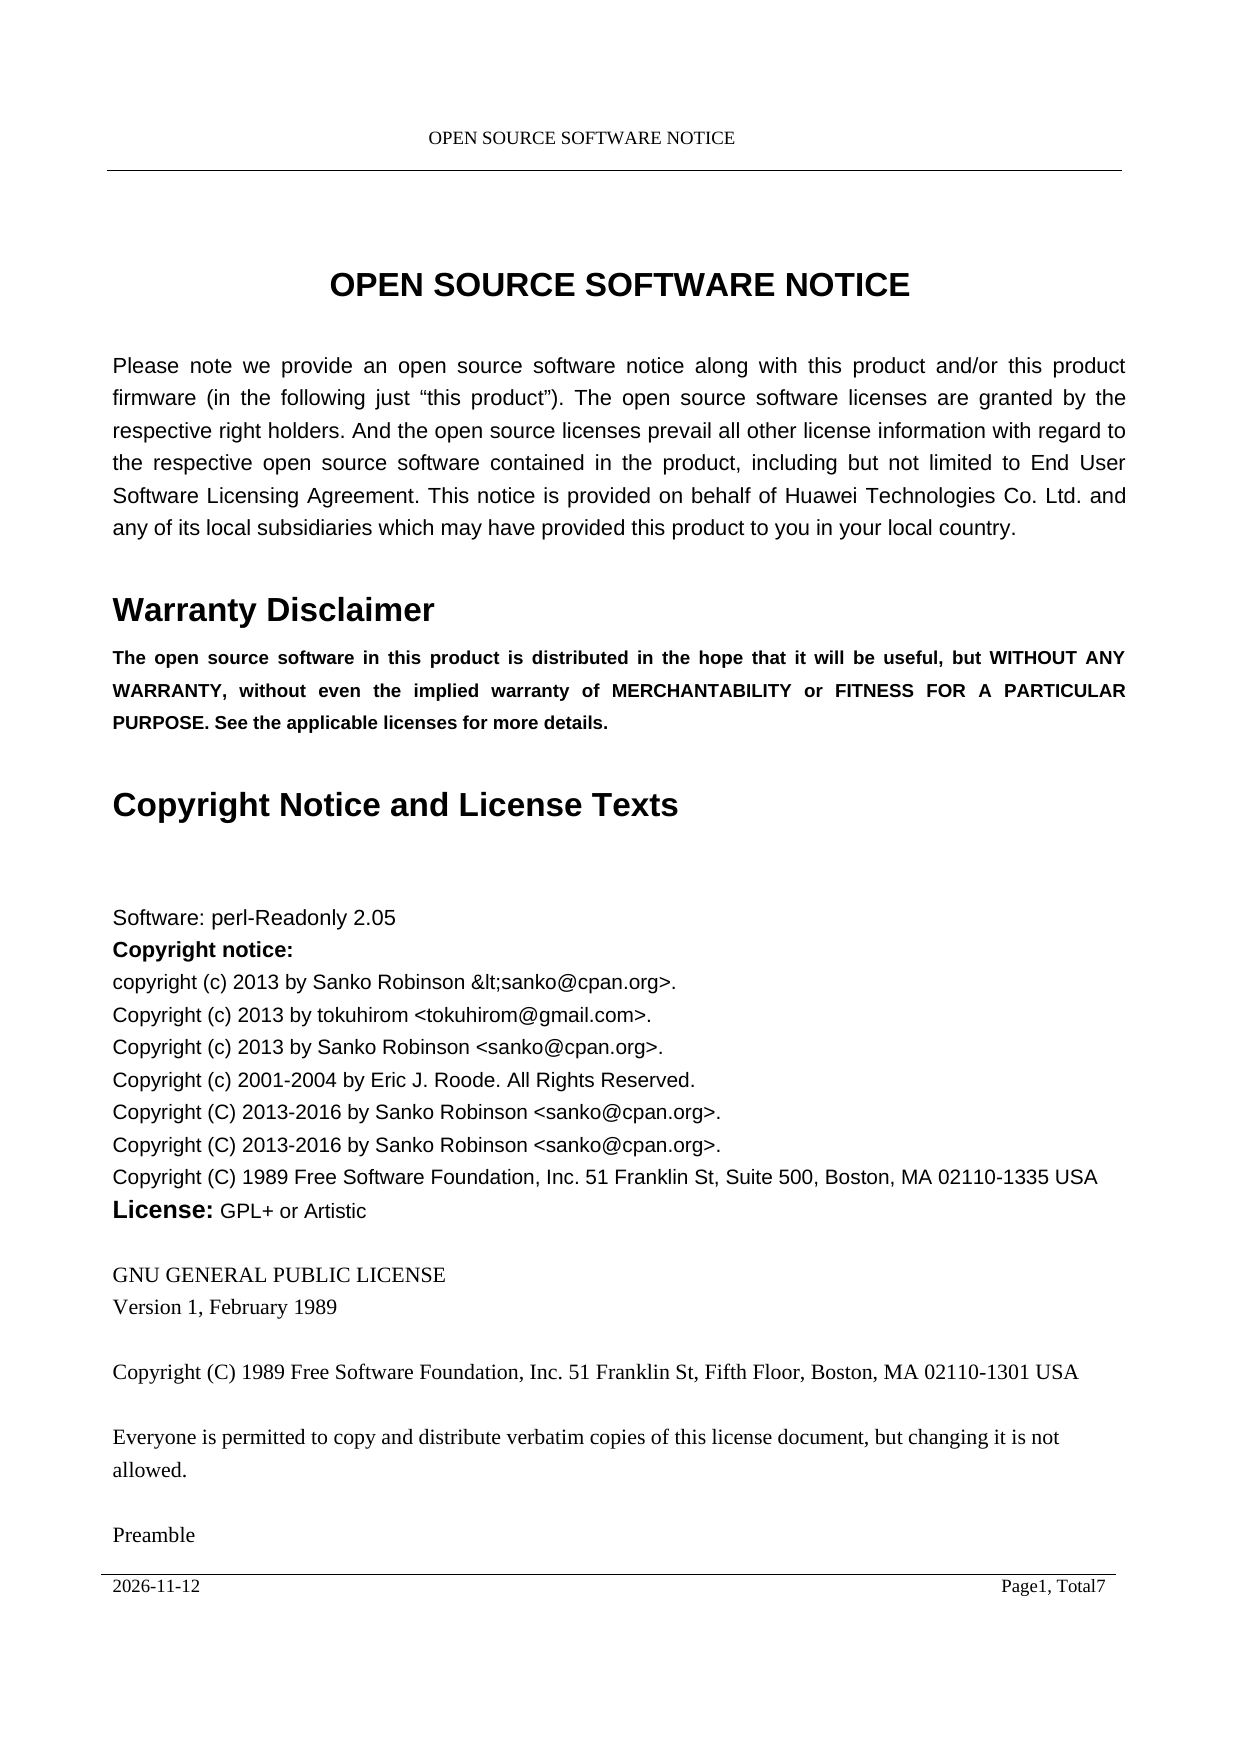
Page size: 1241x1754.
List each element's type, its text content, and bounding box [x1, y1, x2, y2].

text Software: perl-Readonly 2.05 [112, 901, 1128, 933]
text Copyright (C) 2013-2016 by Sanko Robinson <sanko@cpan.org>. [112, 1096, 1128, 1128]
text OPEN SOURCE SOFTWARE NOTICE [112, 251, 1128, 316]
text Copyright (C) 1989 Free Software Foundation, Inc. 51 Franklin St, Suite 500, Boston, MA 02110-1335 USA [112, 1161, 1128, 1193]
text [112, 1193, 1128, 1551]
text The open source software in this product is distributed in the hope that it will be useful, but WITHOUT ANY WARRANTY, without even the implied warranty of MERCHANTABILITY or FITNESS FOR A PARTICULAR PURPOSE. See the applicable licenses for more details. [112, 641, 1128, 739]
text Warranty Disclaimer [112, 576, 1128, 641]
text Copyright (c) 2001-2004 by Eric J. Roode. All Rights Reserved. [112, 1063, 1128, 1096]
text copyright (c) 2013 by Sanko Robinson &lt;sanko@cpan.org>. [112, 966, 1128, 998]
text Please note we provide an open source software notice along with this product and/or this product firmware (in the following just “this product”). The open source software licenses are granted by the respective right holders. And the open source licenses prevail all other license information with regard to the respective open source software contained in the product, including but not limited to End User Software Licensing Agreement. This notice is provided on behalf of Huawei Technologies Co. Ltd. and any of its local subsidiaries which may have provided this product to you in your local country. [112, 349, 1128, 544]
text Copyright Notice and License Texts [112, 771, 1128, 836]
text Copyright notice: [112, 933, 1128, 966]
text Copyright (c) 2013 by Sanko Robinson <sanko@cpan.org>. [112, 1031, 1128, 1063]
text Copyright (C) 2013-2016 by Sanko Robinson <sanko@cpan.org>. [112, 1128, 1128, 1161]
text Copyright (c) 2013 by tokuhirom <tokuhirom@gmail.com>. [112, 998, 1128, 1031]
